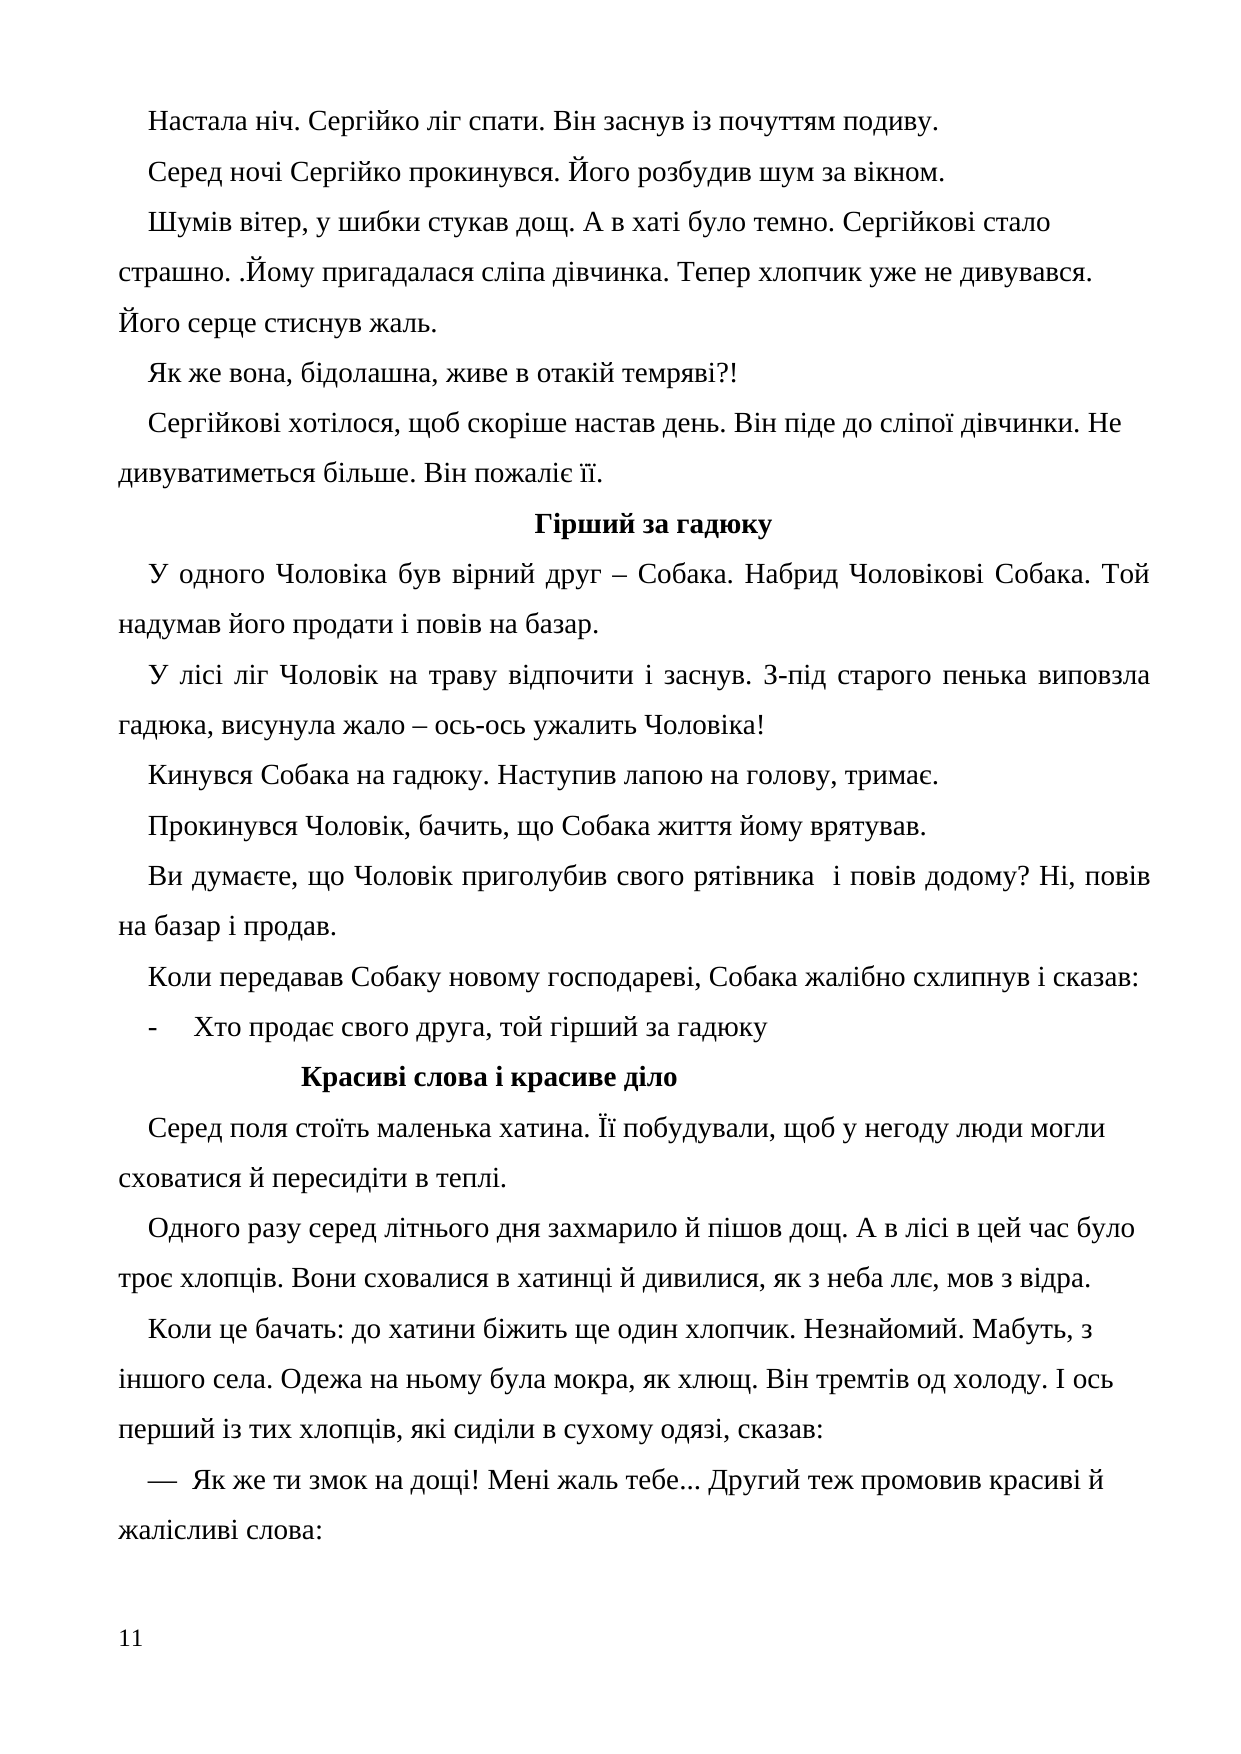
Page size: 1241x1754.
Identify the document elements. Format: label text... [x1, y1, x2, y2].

text — Як же ти змок на дощі! Мені жаль тебе... Другий теж промовив красиві й жалісливі слова: [118, 1462, 1152, 1546]
text Сергійкові хотілося, щоб скоріше настав день. Він піде до сліпої дівчинки. Не дивуватиметься більше. Він пожаліє її. [118, 405, 1152, 489]
text Як же вона, бідолашна, живе в отакій темряві?! [118, 355, 1152, 388]
text Гірший за гадюку [118, 506, 1152, 539]
text Прокинувся Чоловік, бачить, що Собака життя йому врятував. [118, 808, 1152, 841]
text Коли передавав Собаку новому господареві, Собака жалібно схлипнув і сказав: [118, 959, 1152, 992]
text У одного Чоловіка був вірний друг – Собака. Набрид Чоловікові Собака. Той надумав його продати і повів на базар. [118, 556, 1152, 640]
text Коли це бачать: до хатини біжить ще один хлопчик. Незнайомий. Мабуть, з іншого села. Одежа на ньому була мокра, як хлющ. Він тремтів од холоду. І ось перший із тих хлопців, які сиділи в сухому одязі, сказав: [118, 1311, 1152, 1445]
text Серед ночі Сергійко прокинувся. Його розбудив шум за вікном. [118, 154, 1152, 187]
text Серед поля стоїть маленька хатина. Її побудували, щоб у негоду люди могли сховатися й пересидіти в теплі. [118, 1110, 1152, 1193]
text Одного разу серед літнього дня захмарило й пішов дощ. А в лісі в цей час було троє хлопців. Вони сховалися в хатинці й дивилися, як з неба ллє, мов з відра. [118, 1210, 1152, 1294]
text Настала ніч. Сергійко ліг спати. Він заснув із почуттям подиву. [118, 103, 1152, 137]
text Кинувся Собака на гадюку. Наступив лапою на голову, тримає. [118, 757, 1152, 791]
text Красиві слова і красиве діло [118, 1059, 1152, 1093]
list Хто продає свого друга, той гірший за гадюку [118, 1009, 1152, 1043]
text Ви думаєте, що Чоловік приголубив свого рятівника і повів додому? Ні, повів на базар і продав. [118, 858, 1152, 942]
text У лісі ліг Чоловік на траву відпочити і заснув. З-під старого пенька виповзла гадюка, висунула жало – ось-ось ужалить Чоловіка! [118, 657, 1152, 741]
text Шумів вітер, у шибки стукав дощ. А в хаті було темно. Сергійкові стало страшно. .Йому пригадалася сліпа дівчинка. Тепер хлопчик уже не дивувався. Його серце стиснув жаль. [118, 204, 1152, 338]
